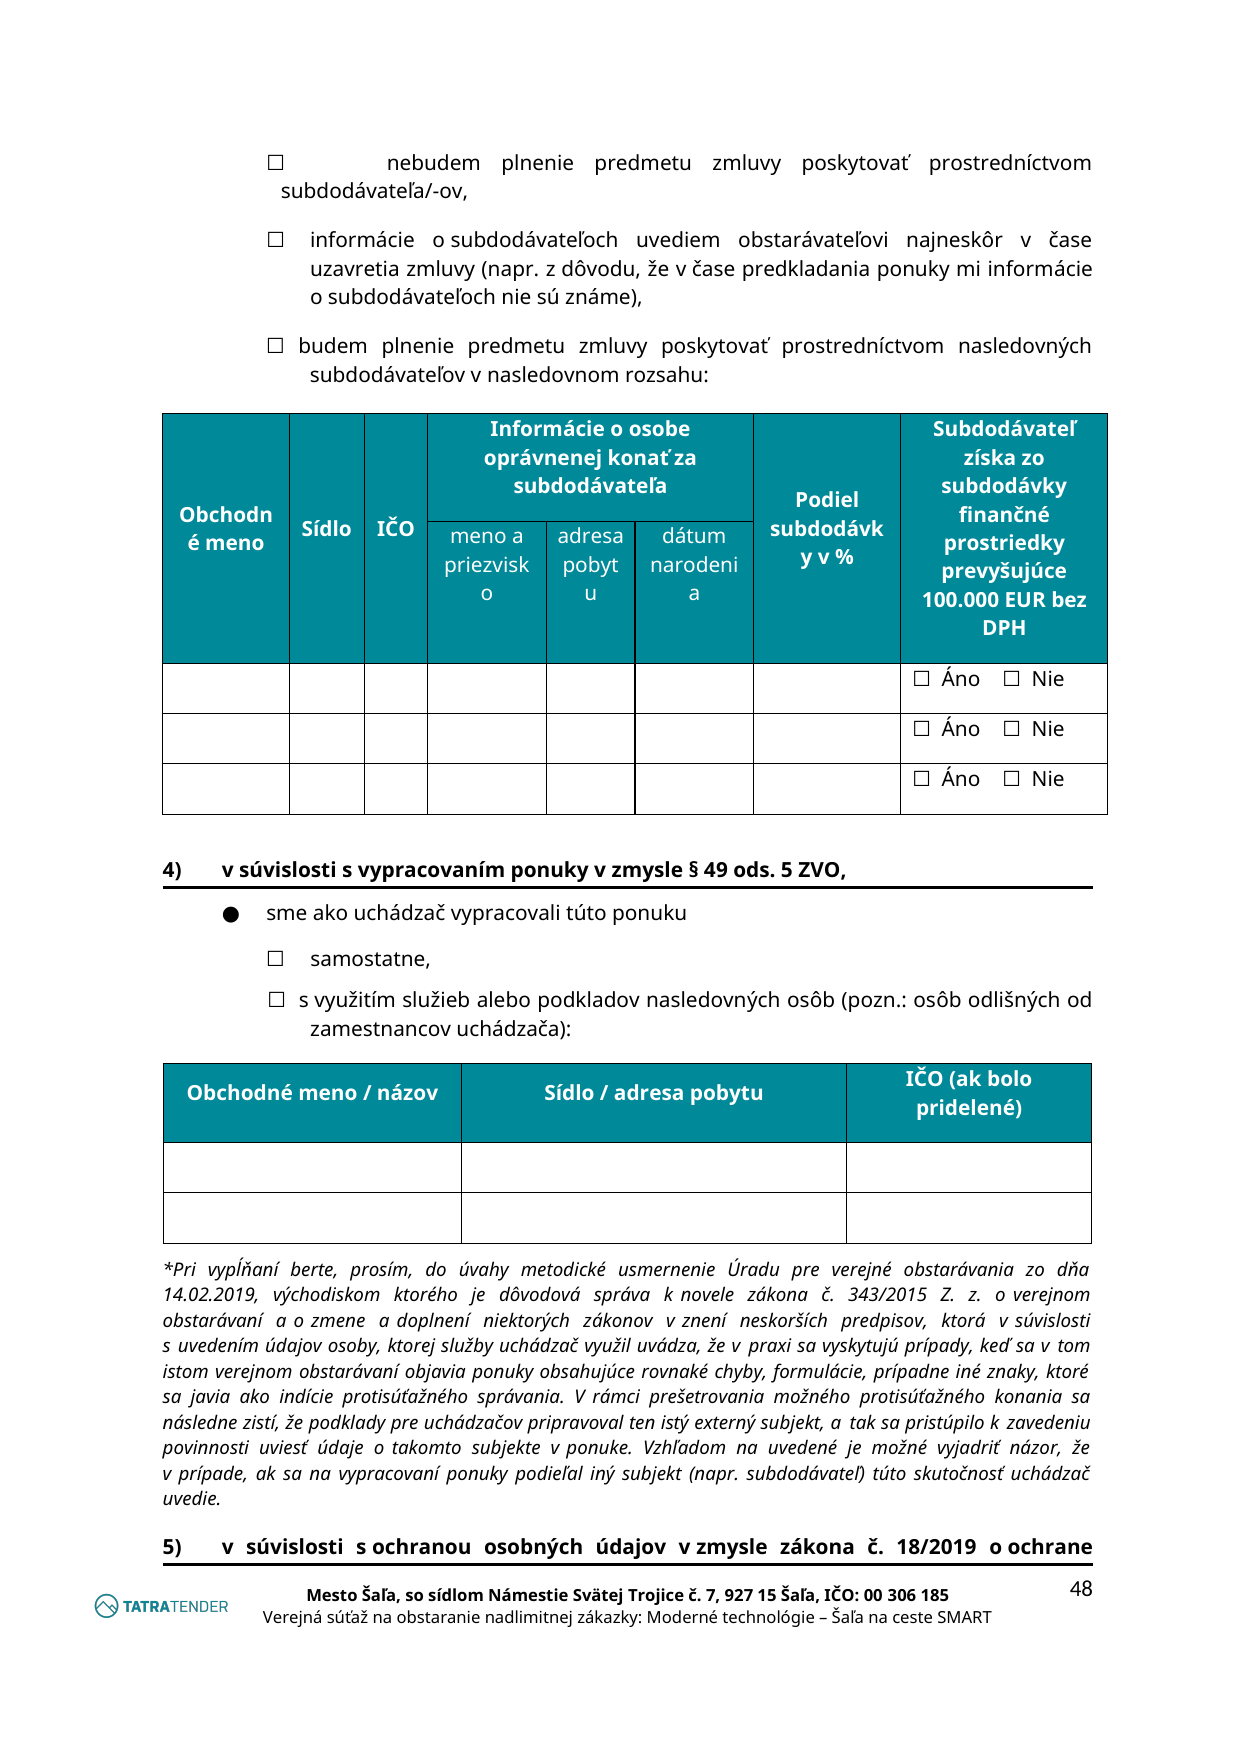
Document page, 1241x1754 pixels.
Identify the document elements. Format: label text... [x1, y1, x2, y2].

table_header Informácie o osobe oprávnenej konať za subdodávateľa [428, 414, 753, 521]
table_cell [754, 764, 900, 814]
table_cell adresa pobytu [547, 522, 634, 663]
table_header Sídlo [290, 414, 364, 663]
table_header IČO (ak bolo pridelené) [847, 1064, 1091, 1142]
table_cell [163, 714, 289, 763]
text samostatne, [266, 944, 1093, 973]
table_cell [754, 664, 900, 713]
table_cell [847, 1143, 1091, 1192]
table_cell Áno Nie [901, 764, 1107, 814]
table_cell [290, 664, 364, 713]
list v súvislosti s vypracovaním ponuky v zmysle § 49 ods. 5 ZVO, [162, 856, 1093, 889]
table_cell [428, 764, 546, 814]
list sme ako uchádzač vypracovali túto ponuku [222, 889, 1093, 932]
text informácie o subdodávateľoch uvediem obstarávateľovi najneskôr v čase uzavretia zmluvy (napr. z dôvodu, že v čase predkladania ponuky mi informácie o subdodávateľoch nie sú známe), [266, 225, 1093, 311]
table_header Podiel subdodávky v % [754, 414, 900, 663]
text s využitím služieb alebo podkladov nasledovných osôb (pozn.: osôb odlišných od zamestnancov uchádzača): [222, 985, 1093, 1042]
table_header Obchodné meno / názov [164, 1064, 461, 1142]
table_cell [365, 764, 427, 814]
table_cell [365, 714, 427, 763]
table_cell [428, 714, 546, 763]
table_header Obchodné meno [163, 414, 289, 663]
table_cell [365, 664, 427, 713]
table_cell [163, 764, 289, 814]
table_cell [636, 764, 753, 814]
table_cell [636, 664, 753, 713]
table_cell [547, 714, 634, 763]
table_cell [290, 764, 364, 814]
table_header Sídlo / adresa pobytu [462, 1064, 846, 1142]
table_header IČO [365, 414, 427, 663]
table_cell meno a priezvisko [428, 522, 546, 663]
picture [92, 1583, 239, 1627]
table_cell [847, 1193, 1091, 1242]
table_cell [547, 664, 634, 713]
table_cell [428, 664, 546, 713]
table_cell [462, 1193, 846, 1242]
table_cell [164, 1143, 461, 1192]
table_header Subdodávateľ získa zo subdodávky finančné prostriedky prevyšujúce 100.000 EUR bez DPH [901, 414, 1107, 663]
text *Pri vypĺňaní berte, prosím, do úvahy metodické usmernenie Úradu pre verejné obstarávania zo dňa 14.02.2019, východiskom ktorého je dôvodová správa k novele zákona č. 343/2015 Z. z. o verejnom obstarávaní a o zmene a doplnení niektorých zákonov v znení neskorších predpisov, ktorá v súvislosti s uvedením údajov osoby, ktorej služby uchádzač využil uvádza, že v praxi sa vyskytujú prípady, keď sa v tom istom verejnom obstarávaní objavia ponuky obsahujúce rovnaké chyby, formulácie, prípadne iné znaky, ktoré sa javia ako indície protisúťažného správania. V rámci prešetrovania možného protisúťažného konania sa následne zistí, že podklady pre uchádzačov pripravoval ten istý externý subjekt, a tak sa pristúpilo k zavedeniu povinnosti uviesť údaje o takomto subjekte v ponuke. Vzhľadom na uvedené je možné vyjadriť názor, že v prípade, ak sa na vypracovaní ponuky podieľal iný subjekt (napr. subdodávateľ) túto skutočnosť uchádzač uvedie. [162, 1256, 1093, 1511]
table_cell [754, 714, 900, 763]
table_cell dátum narodenia [636, 522, 753, 663]
table_cell [636, 714, 753, 763]
table_cell Áno Nie [901, 664, 1107, 713]
table_cell [290, 714, 364, 763]
text budem plnenie predmetu zmluvy poskytovať prostredníctvom nasledovných subdodávateľov v nasledovnom rozsahu: [266, 331, 1093, 388]
table_cell [164, 1193, 461, 1242]
table_cell [163, 664, 289, 713]
text nebudem plnenie predmetu zmluvy poskytovať prostredníctvom subdodávateľa/-ov, [266, 148, 1093, 204]
table_cell [462, 1143, 846, 1192]
table_cell [547, 764, 634, 814]
table_cell Áno Nie [901, 714, 1107, 763]
